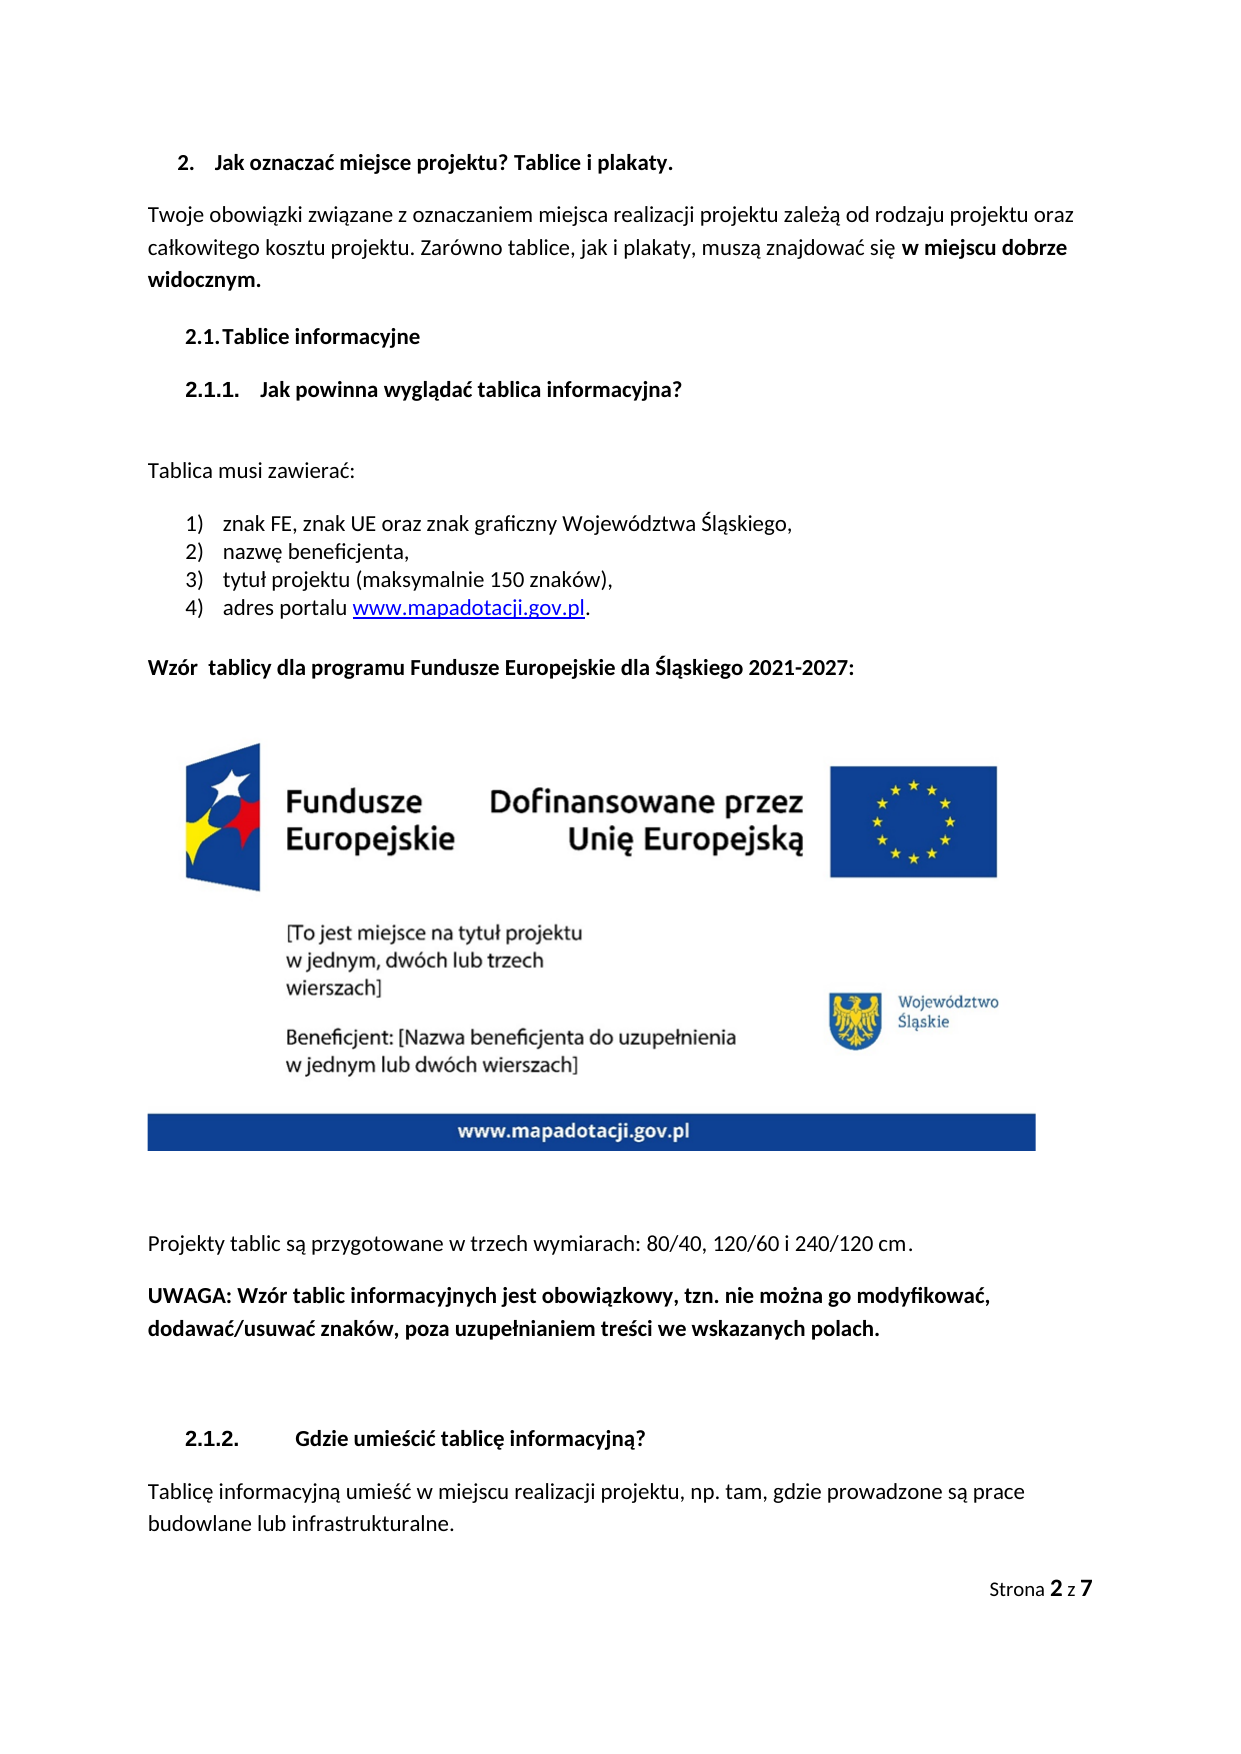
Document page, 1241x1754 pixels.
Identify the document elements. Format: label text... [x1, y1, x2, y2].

list nazwę beneficjenta, [185, 537, 1093, 565]
text Tablica musi zawierać: [148, 456, 1093, 484]
picture [147, 706, 1036, 1151]
text Wzór tablicy dla programu Fundusze Europejskie dla Śląskiego 2021-2027: [148, 653, 1093, 682]
text Twoje obowiązki związane z oznaczaniem miejsca realizacji projektu zależą od rodzaju projektu oraz całkowitego kosztu projektu. Zarówno tablice, jak i plakaty, muszą znajdować się w miejscu dobrze widocznym. [148, 201, 1093, 293]
subtitle Jak oznaczać miejsce projektu? Tablice i plakaty. [177, 148, 1093, 176]
text Projekty tablic są przygotowane w trzech wymiarach: 80/40, 120/60 i 240/120 cm. [148, 1229, 1093, 1257]
text Tablicę informacyjną umieść w miejscu realizacji projektu, np. tam, gdzie prowadzone są prace budowlane lub infrastrukturalne. [148, 1477, 1093, 1537]
list Jak powinna wyglądać tablica informacyjna? [185, 375, 1093, 403]
subtitle Tablice informacyjne [185, 322, 1093, 350]
list tytuł projektu (maksymalnie 150 znaków), [185, 565, 1093, 593]
subtitle Gdzie umieścić tablicę informacyjną? [185, 1424, 1093, 1452]
list znak FE, znak UE oraz znak graficzny Województwa Śląskiego, [185, 509, 1093, 537]
list adres portalu www.mapadotacji.gov.pl. [185, 593, 1093, 621]
text UWAGA: Wzór tablic informacyjnych jest obowiązkowy, tzn. nie można go modyfikować, dodawać/usuwać znaków, poza uzupełnianiem treści we wskazanych polach. [148, 1282, 1093, 1342]
